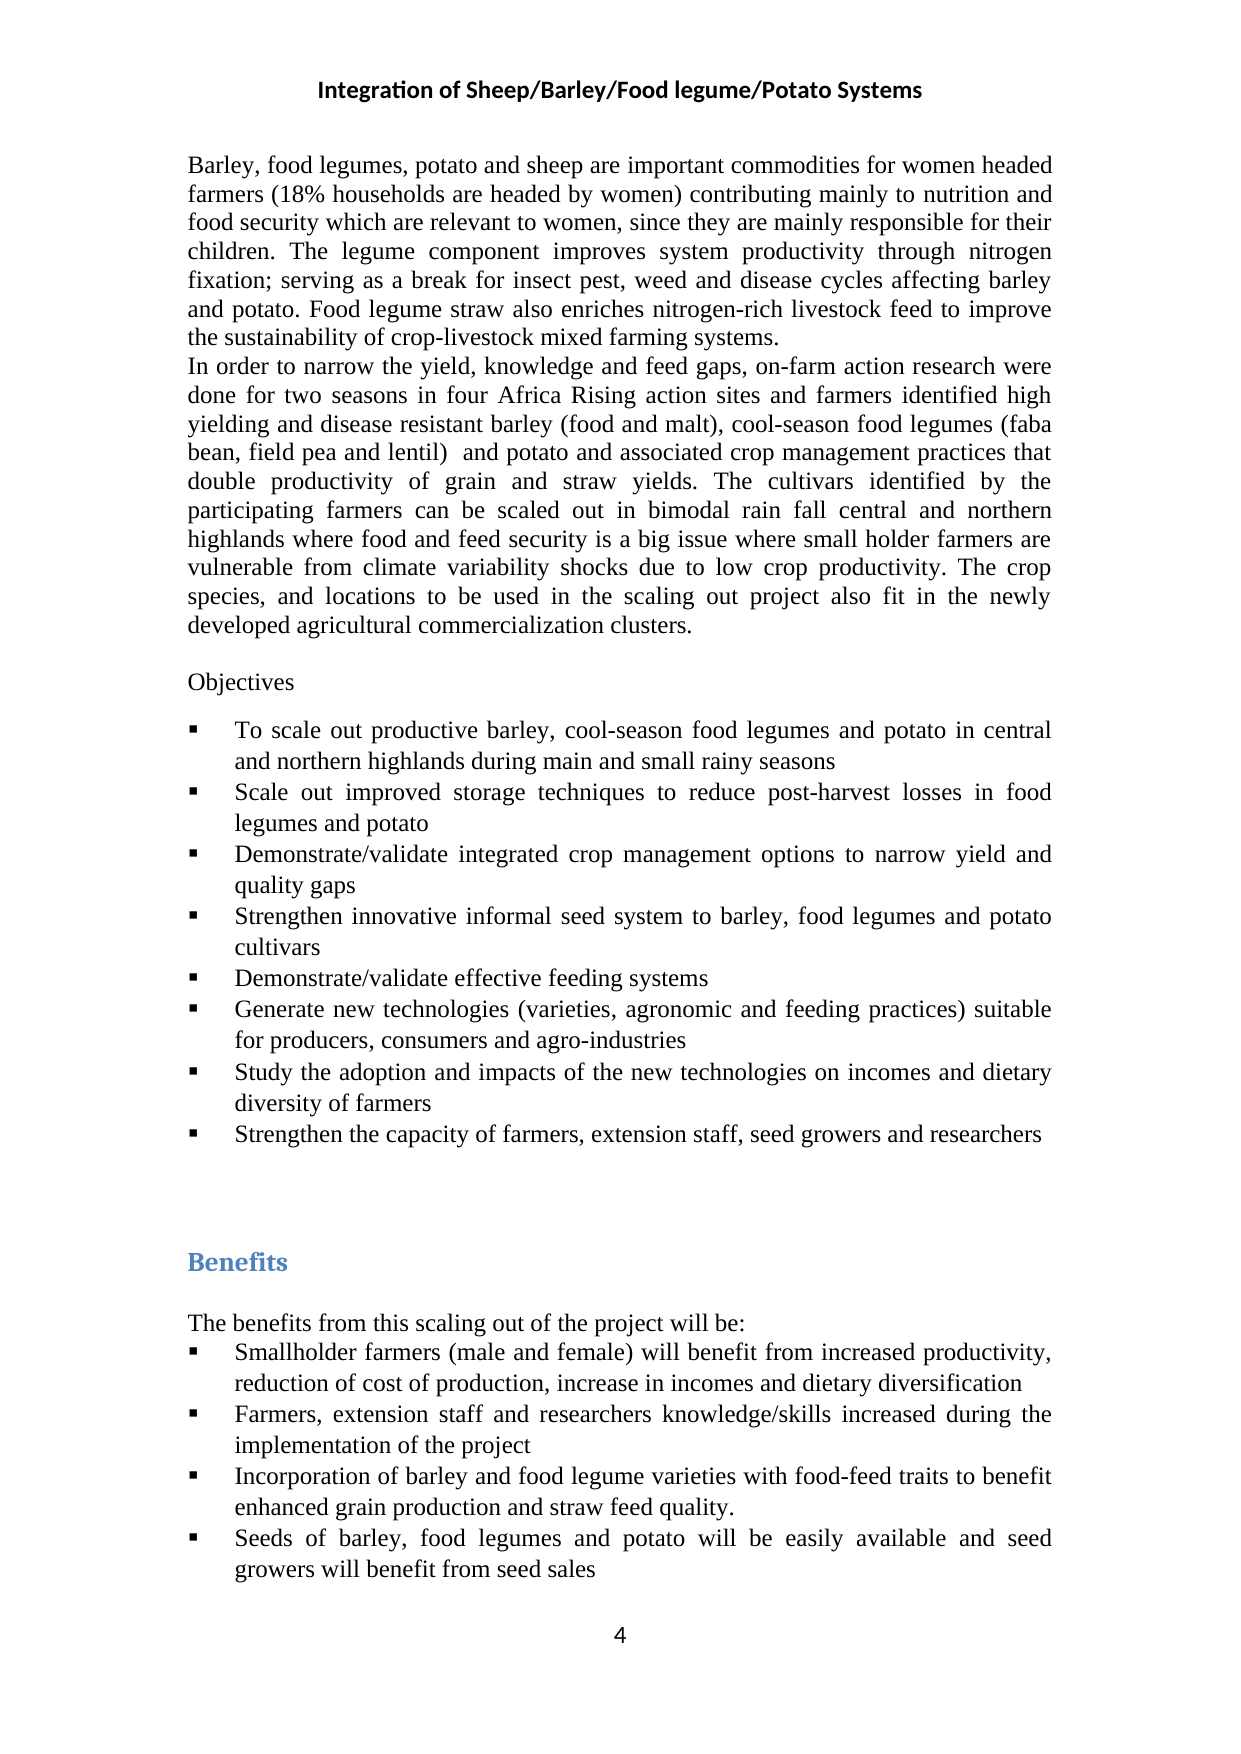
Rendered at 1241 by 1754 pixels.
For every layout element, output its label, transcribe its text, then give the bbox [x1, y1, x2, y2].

list Strengthen the capacity of farmers, extension staff, seed growers and researchers [187, 1119, 1053, 1147]
list Farmers, extension staff and researchers knowledge/skills increased during the implementation of the project [187, 1399, 1053, 1459]
list Seeds of barley, food legumes and potato will be easily available and seed growers will benefit from seed sales [187, 1523, 1053, 1583]
text The benefits from this scaling out of the project will be: [187, 1308, 1053, 1337]
list Demonstrate/validate effective feeding systems [187, 963, 1053, 992]
list Strengthen innovative informal seed system to barley, food legumes and potato cultivars [187, 901, 1053, 961]
text Objectives [187, 667, 1053, 696]
text Barley, food legumes, potato and sheep are important commodities for women headed farmers (18% households are headed by women) contributing mainly to nutrition and food security which are relevant to women, since they are mainly responsible for their children. The legume component improves system productivity through nitrogen fixation; serving as a break for insect pest, weed and disease cycles affecting barley and potato. Food legume straw also enriches nitrogen-rich livestock feed to improve the sustainability of crop-livestock mixed farming systems. [187, 150, 1053, 351]
list Demonstrate/validate integrated crop management options to narrow yield and quality gaps [187, 839, 1053, 899]
list Scale out improved storage techniques to reduce post-harvest losses in food legumes and potato [187, 777, 1053, 837]
list Smallholder farmers (male and female) will benefit from increased productivity, reduction of cost of production, increase in incomes and dietary diversification [187, 1337, 1053, 1397]
list Generate new technologies (varieties, agronomic and feeding practices) suitable for producers, consumers and agro-industries [187, 994, 1053, 1054]
subtitle Benefits [187, 1247, 1053, 1278]
list To scale out productive barley, cool-season food legumes and potato in central and northern highlands during main and small rainy seasons [187, 715, 1053, 775]
text In order to narrow the yield, knowledge and feed gaps, on-farm action research were done for two seasons in four Africa Rising action sites and farmers identified high yielding and disease resistant barley (food and malt), cool-season food legumes (faba bean, field pea and lentil) and potato and associated crop management practices that double productivity of grain and straw yields. The cultivars identified by the participating farmers can be scaled out in bimodal rain fall central and northern highlands where food and feed security is a big issue where small holder farmers are vulnerable from climate variability shocks due to low crop productivity. The crop species, and locations to be used in the scaling out project also fit in the newly developed agricultural commercialization clusters. [187, 351, 1053, 639]
list Study the adoption and impacts of the new technologies on incomes and dietary diversity of farmers [187, 1057, 1053, 1116]
list Incorporation of barley and food legume varieties with food-feed traits to benefit enhanced grain production and straw feed quality. [187, 1461, 1053, 1521]
